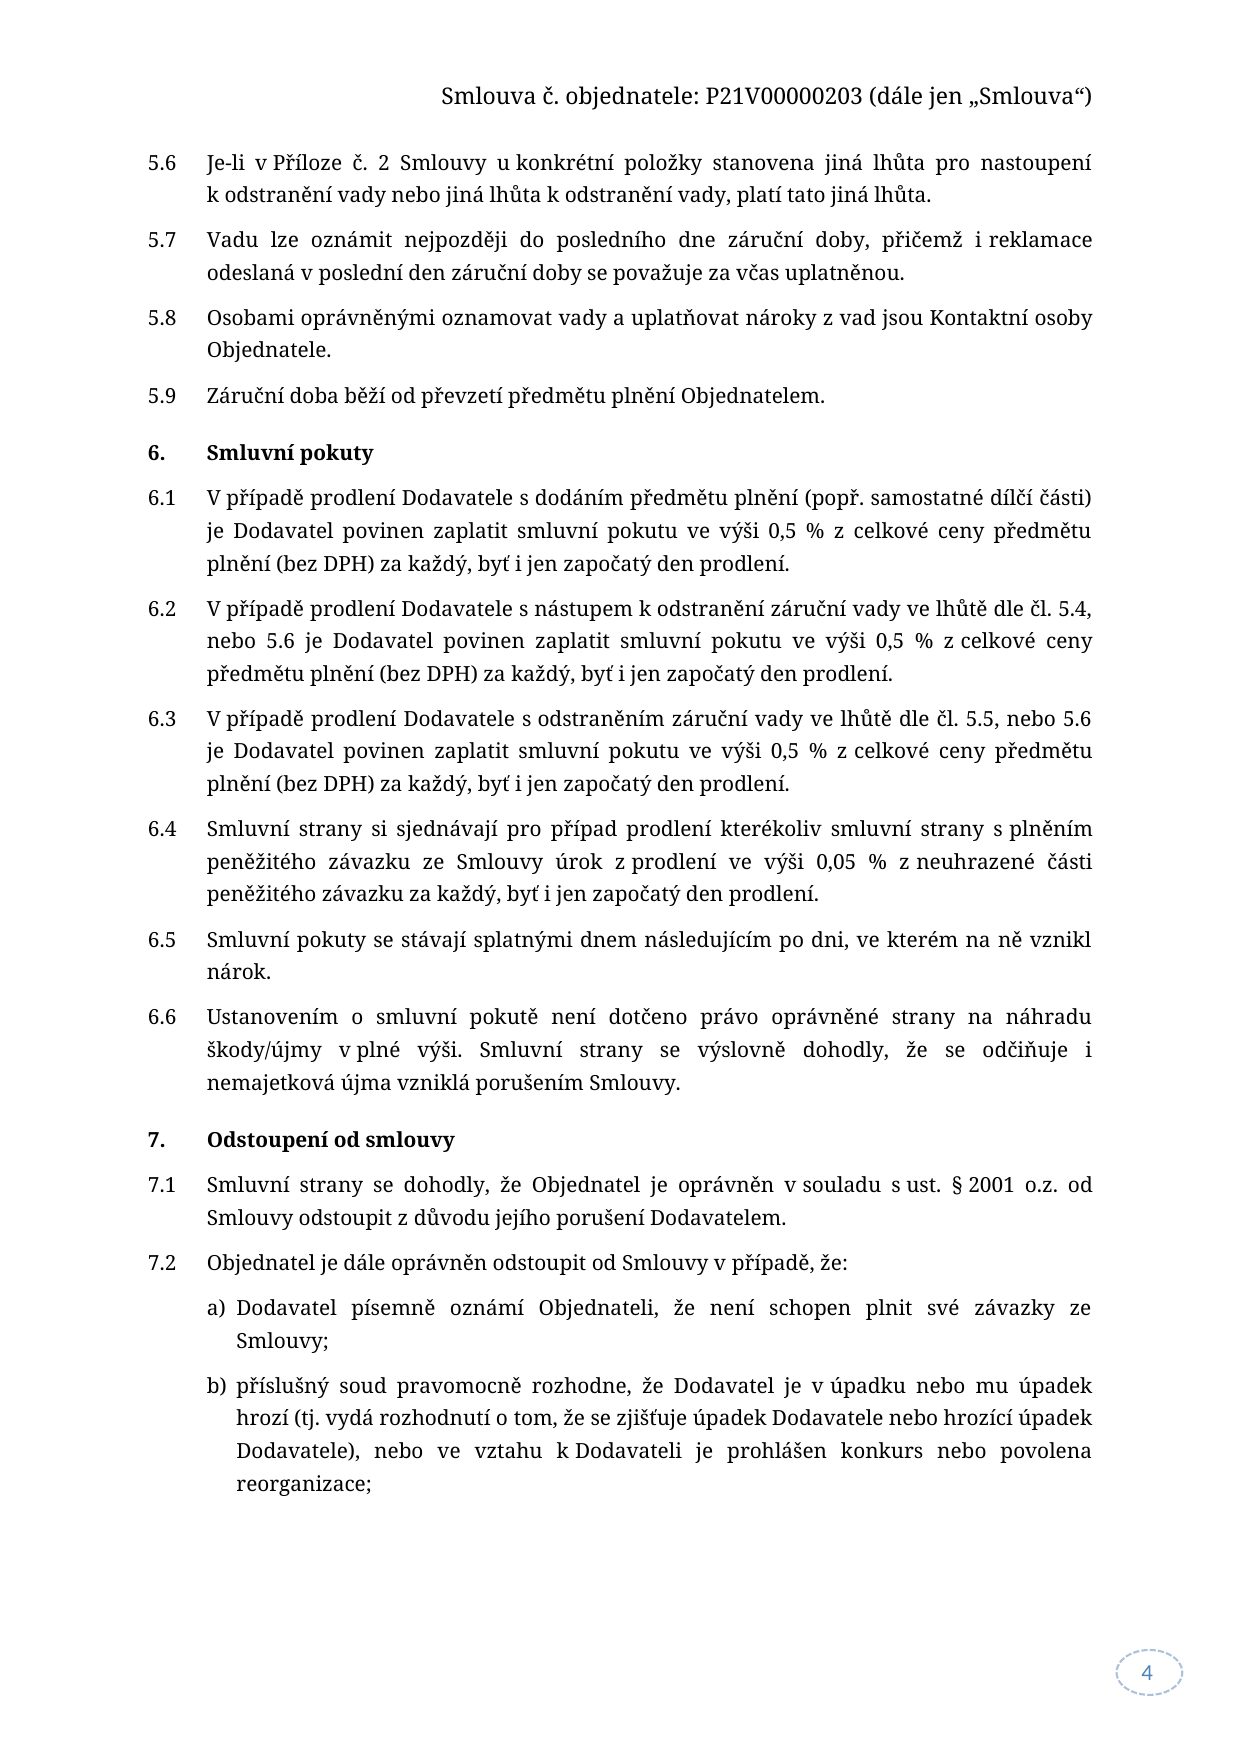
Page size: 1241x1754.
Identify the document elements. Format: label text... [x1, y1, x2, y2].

list Vadu lze oznámit nejpozději do posledního dne záruční doby, přičemž i reklamace odeslaná v poslední den záruční doby se považuje za včas uplatněnou. [148, 225, 1093, 286]
list Záruční doba běží od převzetí předmětu plnění Objednatelem. [148, 381, 1093, 409]
list V případě prodlení Dodavatele s dodáním předmětu plnění (popř. samostatné dílčí části) je Dodavatel povinen zaplatit smluvní pokutu ve výši 0,5 % z celkové ceny předmětu plnění (bez DPH) za každý, byť i jen započatý den prodlení. [148, 483, 1093, 577]
list V případě prodlení Dodavatele s odstraněním záruční vady ve lhůtě dle čl. 5.5, nebo 5.6 je Dodavatel povinen zaplatit smluvní pokutu ve výši 0,5 % z celkové ceny předmětu plnění (bez DPH) za každý, byť i jen započatý den prodlení. [148, 704, 1093, 798]
list Objednatel je dále oprávněn odstoupit od Smlouvy v případě, že: [148, 1248, 1093, 1276]
list Odstoupení od smlouvy [148, 1125, 1093, 1154]
list Dodavatel písemně oznámí Objednateli, že není schopen plnit své závazky ze Smlouvy; [207, 1293, 1093, 1354]
list Smluvní pokuty [148, 438, 1093, 467]
list Osobami oprávněnými oznamovat vady a uplatňovat nároky z vad jsou Kontaktní osoby Objednatele. [148, 303, 1093, 364]
list V případě prodlení Dodavatele s nástupem k odstranění záruční vady ve lhůtě dle čl. 5.4, nebo 5.6 je Dodavatel povinen zaplatit smluvní pokutu ve výši 0,5 % z celkové ceny předmětu plnění (bez DPH) za každý, byť i jen započatý den prodlení. [148, 594, 1093, 687]
list Je-li v Příloze č. 2 Smlouvy u konkrétní položky stanovena jiná lhůta pro nastoupení k odstranění vady nebo jiná lhůta k odstranění vady, platí tato jiná lhůta. [148, 148, 1093, 209]
list příslušný soud pravomocně rozhodne, že Dodavatel je v úpadku nebo mu úpadek hrozí (tj. vydá rozhodnutí o tom, že se zjišťuje úpadek Dodavatele nebo hrozící úpadek Dodavatele), nebo ve vztahu k Dodavateli je prohlášen konkurs nebo povolena reorganizace; [207, 1371, 1093, 1497]
list Smluvní strany se dohodly, že Objednatel je oprávněn v souladu s ust. § 2001 o.z. od Smlouvy odstoupit z důvodu jejího porušení Dodavatelem. [148, 1170, 1093, 1231]
list Smluvní pokuty se stávají splatnými dnem následujícím po dni, ve kterém na ně vznikl nárok. [148, 925, 1093, 986]
list Smluvní strany si sjednávají pro případ prodlení kterékoliv smluvní strany s plněním peněžitého závazku ze Smlouvy úrok z prodlení ve výši 0,05 % z neuhrazené části peněžitého závazku za každý, byť i jen započatý den prodlení. [148, 814, 1093, 908]
list Ustanovením o smluvní pokutě není dotčeno právo oprávněné strany na náhradu škody/újmy v plné výši. Smluvní strany se výslovně dohodly, že se odčiňuje i nemajetková újma vzniklá porušením Smlouvy. [148, 1002, 1093, 1096]
